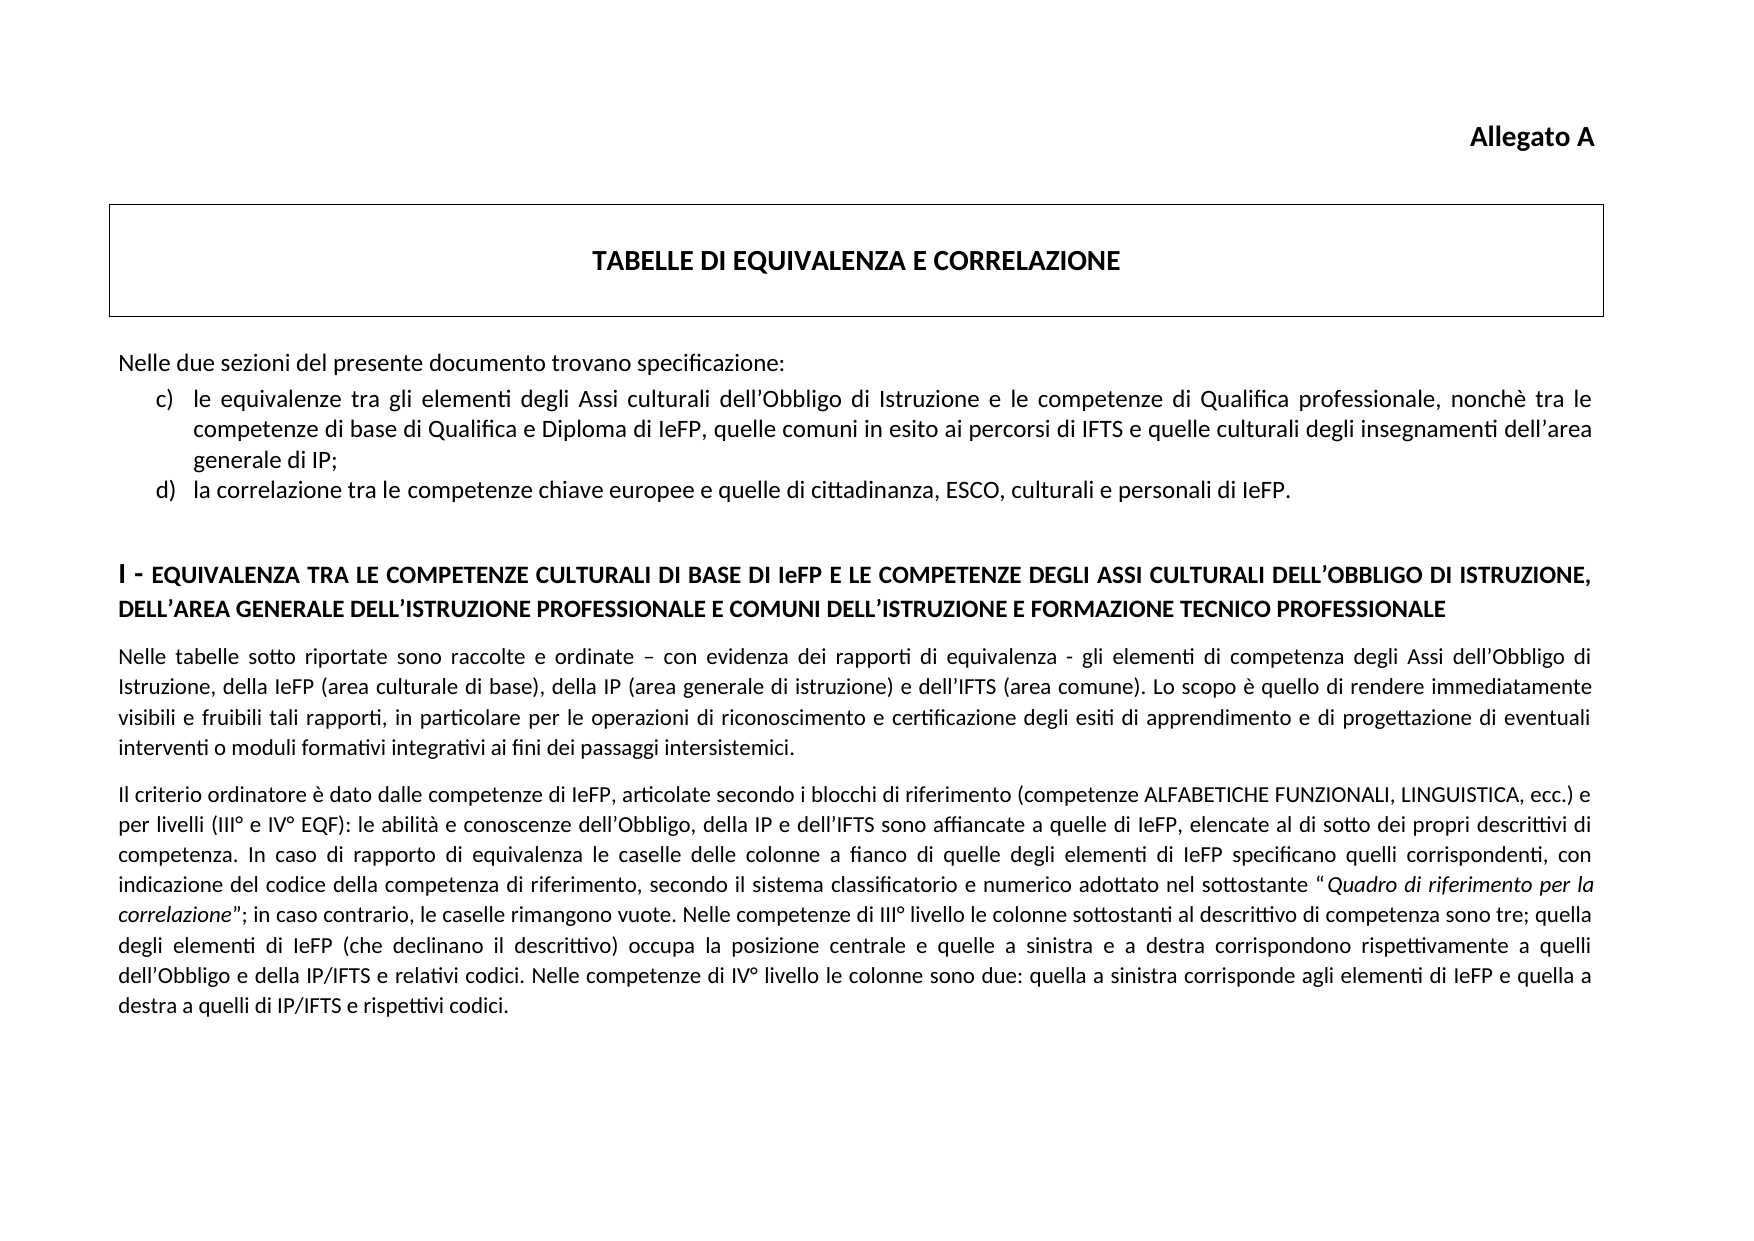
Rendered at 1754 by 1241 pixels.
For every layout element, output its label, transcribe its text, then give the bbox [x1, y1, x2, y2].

text I - EQUIVALENZA TRA LE COMPETENZE CULTURALI DI BASE DI IeFP E LE COMPETENZE DEGLI ASSI CULTURALI DELL’OBBLIGO DI ISTRUZIONE, DELL’AREA GENERALE DELL’ISTRUZIONE PROFESSIONALE E COMUNI DELL’ISTRUZIONE E FORMAZIONE TECNICO PROFESSIONALE [118, 555, 1595, 623]
text TABELLE DI EQUIVALENZA E CORRELAZIONE [118, 242, 1595, 278]
text Nelle tabelle sotto riportate sono raccolte e ordinate – con evidenza dei rapporti di equivalenza - gli elementi di competenza degli Assi dell’Obbligo di Istruzione, della IeFP (area culturale di base), della IP (area generale di istruzione) e dell’IFTS (area comune). Lo scopo è quello di rendere immediatamente visibili e fruibili tali rapporti, in particolare per le operazioni di riconoscimento e certificazione degli esiti di apprendimento e di progettazione di eventuali interventi o moduli formativi integrativi ai fini dei passaggi intersistemici. [118, 642, 1595, 761]
list la correlazione tra le competenze chiave europee e quelle di cittadinanza, ESCO, culturali e personali di IeFP. [156, 474, 1595, 505]
text Allegato A [118, 118, 1595, 154]
text Nelle due sezioni del presente documento trovano specificazione: [118, 347, 1595, 378]
list le equivalenze tra gli elementi degli Assi culturali dell’Obbligo di Istruzione e le competenze di Qualifica professionale, nonchè tra le competenze di base di Qualifica e Diploma di IeFP, quelle comuni in esito ai percorsi di IFTS e quelle culturali degli insegnamenti dell’area generale di IP; [156, 383, 1595, 474]
text Il criterio ordinatore è dato dalle competenze di IeFP, articolate secondo i blocchi di riferimento (competenze ALFABETICHE FUNZIONALI, LINGUISTICA, ecc.) e per livelli (III° e IV° EQF): le abilità e conoscenze dell’Obbligo, della IP e dell’IFTS sono affiancate a quelle di IeFP, elencate al di sotto dei propri descrittivi di competenza. In caso di rapporto di equivalenza le caselle delle colonne a fianco di quelle degli elementi di IeFP specificano quelli corrispondenti, con indicazione del codice della competenza di riferimento, secondo il sistema classificatorio e numerico adottato nel sottostante “Quadro di riferimento per la correlazione”; in caso contrario, le caselle rimangono vuote. Nelle competenze di III° livello le colonne sottostanti al descrittivo di competenza sono tre; quella degli elementi di IeFP (che declinano il descrittivo) occupa la posizione centrale e quelle a sinistra e a destra corrispondono rispettivamente a quelli dell’Obbligo e della IP/IFTS e relativi codici. Nelle competenze di IV° livello le colonne sono due: quella a sinistra corrisponde agli elementi di IeFP e quella a destra a quelli di IP/IFTS e rispettivi codici. [118, 780, 1595, 1019]
